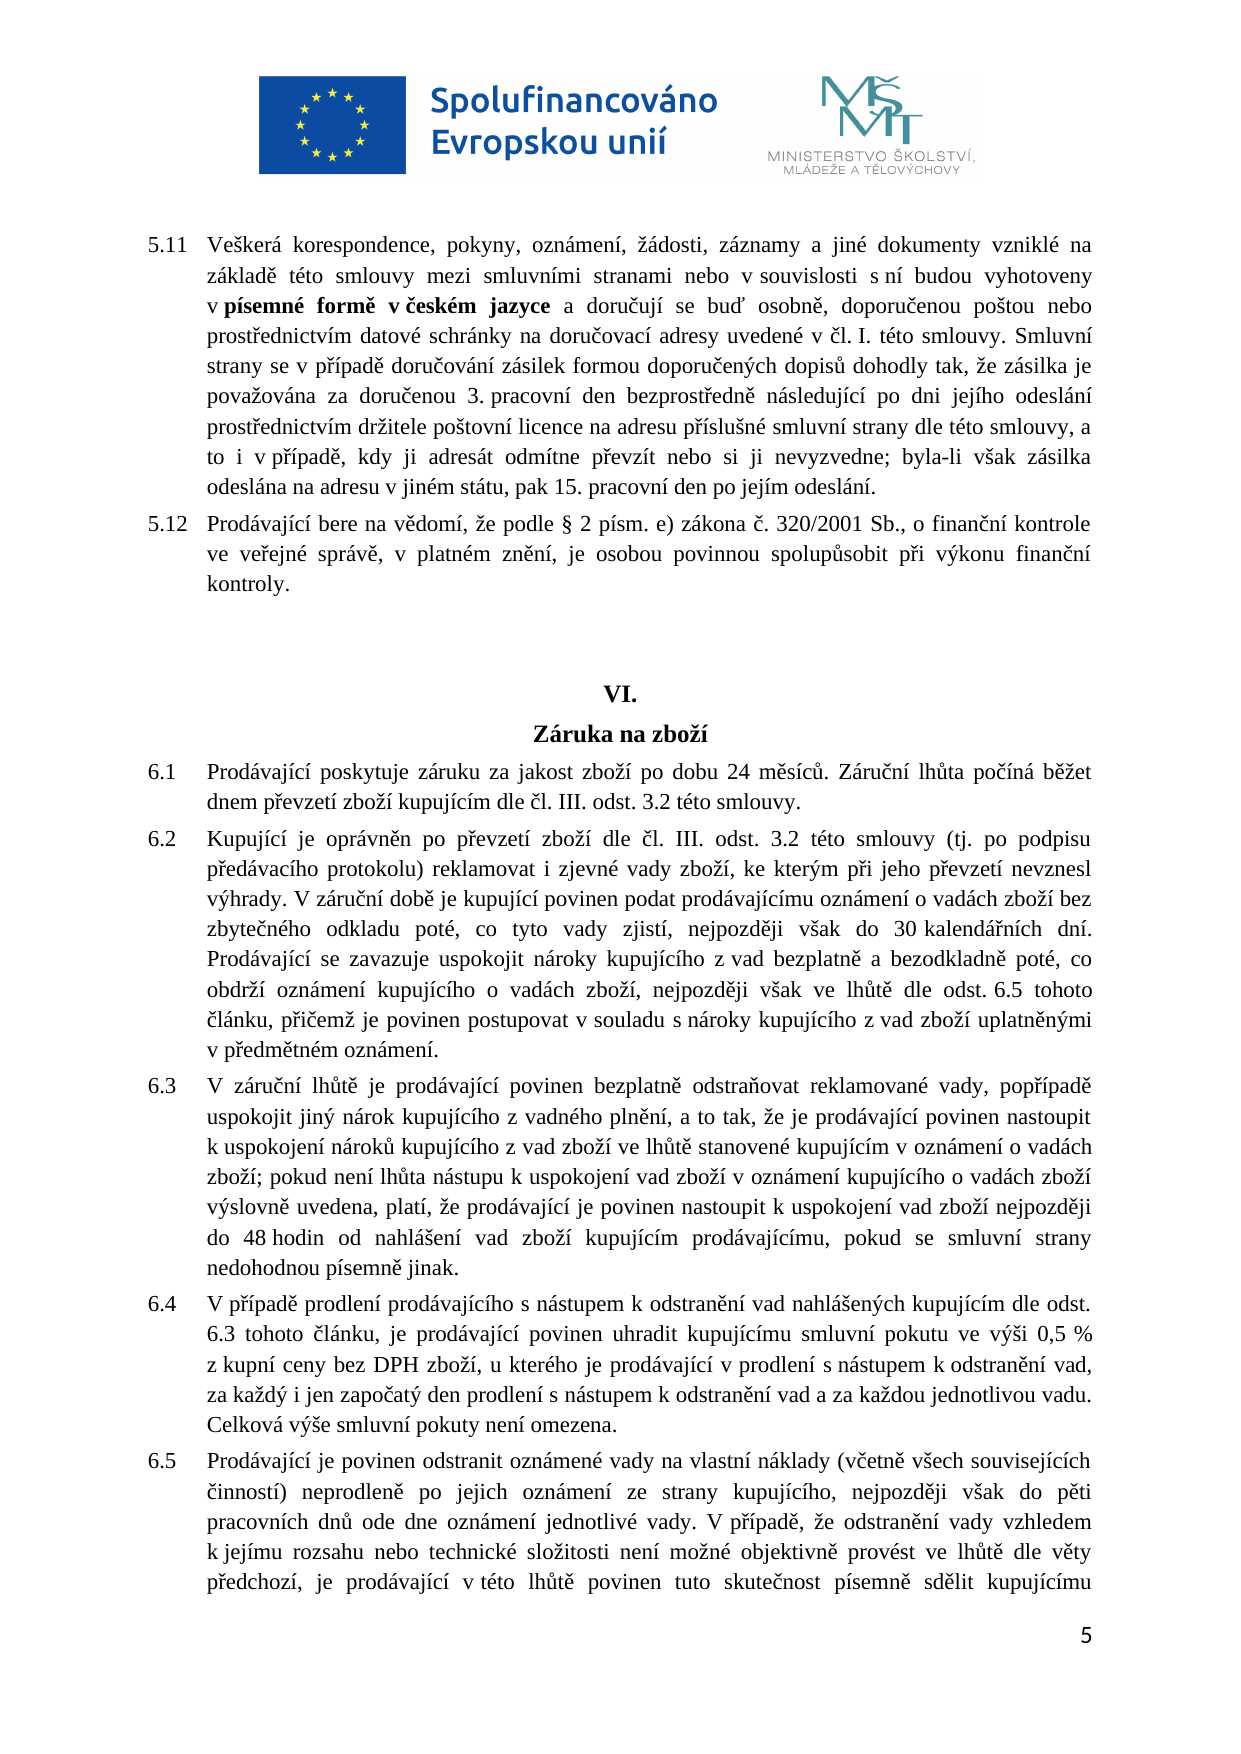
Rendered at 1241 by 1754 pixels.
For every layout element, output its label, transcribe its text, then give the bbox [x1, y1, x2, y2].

text VI. [148, 679, 1093, 708]
text 6.1 Prodávající poskytuje záruku za jakost zboží po dobu 24 měsíců. Záruční lhůta počíná běžet dnem převzetí zboží kupujícím dle čl. III. odst. 3.2 této smlouvy. [148, 758, 1093, 814]
text 6.3 V záruční lhůtě je prodávající povinen bezplatně odstraňovat reklamované vady, popřípadě uspokojit jiný nárok kupujícího z vadného plnění, a to tak, že je prodávající povinen nastoupit k uspokojení nároků kupujícího z vad zboží ve lhůtě stanovené kupujícím v oznámení o vadách zboží; pokud není lhůta nástupu k uspokojení vad zboží v oznámení kupujícího o vadách zboží výslovně uvedena, platí, že prodávající je povinen nastoupit k uspokojení vad zboží nejpozději do 48 hodin od nahlášení vad zboží kupujícím prodávajícímu, pokud se smluvní strany nedohodnou písemně jinak. [148, 1072, 1093, 1280]
picture [256, 73, 984, 177]
text 6.2 Kupující je oprávněn po převzetí zboží dle čl. III. odst. 3.2 této smlouvy (tj. po podpisu předávacího protokolu) reklamovat i zjevné vady zboží, ke kterým při jeho převzetí nevznesl výhrady. V záruční době je kupující povinen podat prodávajícímu oznámení o vadách zboží bez zbytečného odkladu poté, co tyto vady zjistí, nejpozději však do 30 kalendářních dní. Prodávající se zavazuje uspokojit nároky kupujícího z vad bezplatně a bezodkladně poté, co obdrží oznámení kupujícího o vadách zboží, nejpozději však ve lhůtě dle odst. 6.5 tohoto článku, přičemž je povinen postupovat v souladu s nároky kupujícího z vad zboží uplatněnými v předmětném oznámení. [148, 824, 1093, 1062]
text 6.4 V případě prodlení prodávajícího s nástupem k odstranění vad nahlášených kupujícím dle odst. 6.3 tohoto článku, je prodávající povinen uhradit kupujícímu smluvní pokutu ve výši 0,5 % z kupní ceny bez DPH zboží, u kterého je prodávající v prodlení s nástupem k odstranění vad, za každý i jen započatý den prodlení s nástupem k odstranění vad a za každou jednotlivou vadu. Celková výše smluvní pokuty není omezena. [148, 1290, 1093, 1437]
text 5.11 Veškerá korespondence, pokyny, oznámení, žádosti, záznamy a jiné dokumenty vzniklé na základě této smlouvy mezi smluvními stranami nebo v souvislosti s ní budou vyhotoveny v písemné formě v českém jazyce a doručují se buď osobně, doporučenou poštou nebo prostřednictvím datové schránky na doručovací adresy uvedené v čl. I. této smlouvy. Smluvní strany se v případě doručování zásilek formou doporučených dopisů dohodly tak, že zásilka je považována za doručenou 3. pracovní den bezprostředně následující po dni jejího odeslání prostřednictvím držitele poštovní licence na adresu příslušné smluvní strany dle této smlouvy, a to i v případě, kdy ji adresát odmítne převzít nebo si ji nevyzvedne; byla-li však zásilka odeslána na adresu v jiném státu, pak 15. pracovní den po jejím odeslání. [148, 231, 1093, 499]
title Záruka na zboží [148, 719, 1093, 747]
text 5.12 Prodávající bere na vědomí, že podle § 2 písm. e) zákona č. 320/2001 Sb., o finanční kontrole ve veřejné správě, v platném znění, je osobou povinnou spolupůsobit při výkonu finanční kontroly. [148, 509, 1093, 596]
